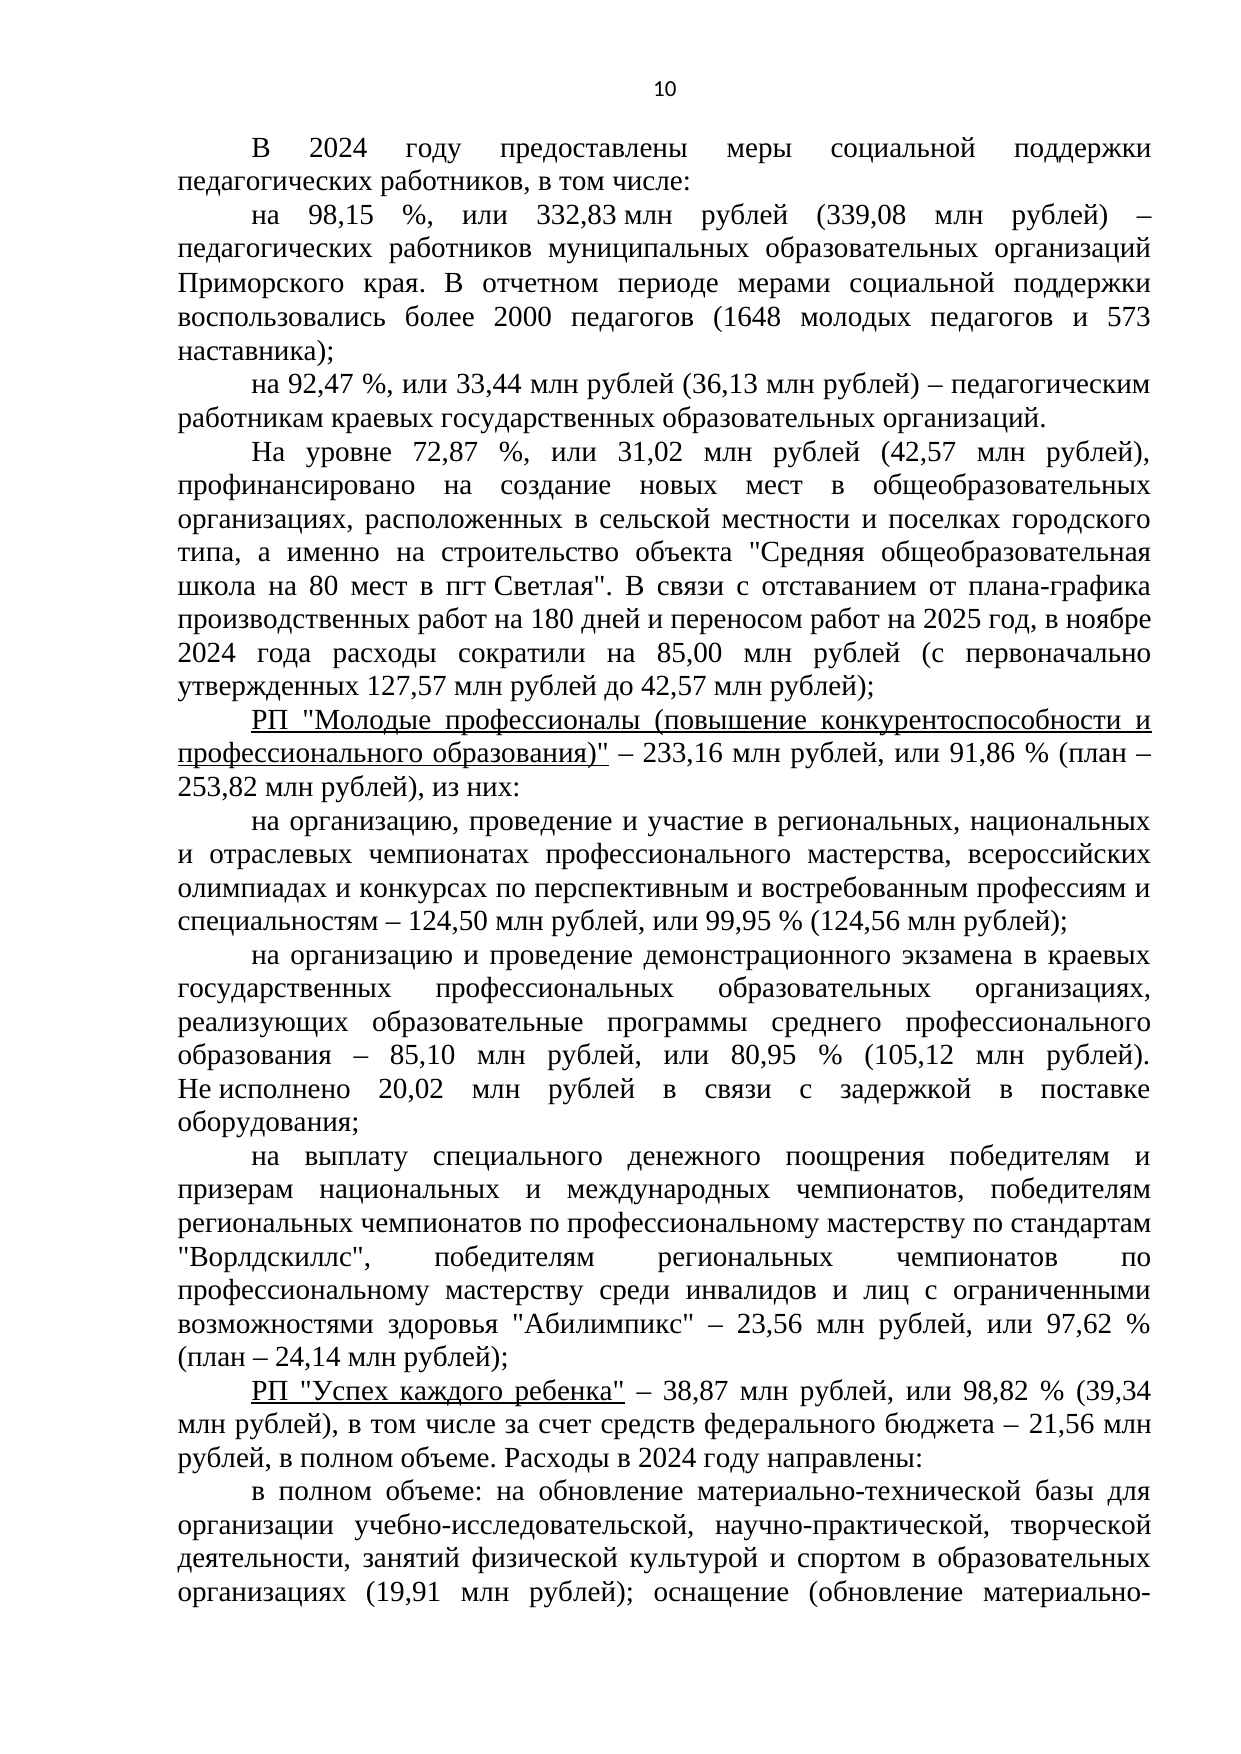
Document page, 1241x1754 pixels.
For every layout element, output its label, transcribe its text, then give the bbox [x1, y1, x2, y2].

text РП "Молодые профессионалы (повышение конкурентоспособности и профессионального образования)" – 233,16 млн рублей, или 91,86 % (план – 253,82 млн рублей), из них: [177, 702, 1152, 803]
text на организацию, проведение и участие в региональных, национальных и отраслевых чемпионатах профессионального мастерства, всероссийских олимпиадах и конкурсах по перспективным и востребованным профессиям и специальностям – 124,50 млн рублей, или 99,95 % (124,56 млн рублей); [177, 803, 1152, 937]
text на организацию и проведение демонстрационного экзамена в краевых государственных профессиональных образовательных организациях, реализующих образовательные программы среднего профессионального образования – 85,10 млн рублей, или 80,95 % (105,12 млн рублей). Не исполнено 20,02 млн рублей в связи с задержкой в поставке оборудования; [177, 937, 1152, 1138]
text на 98,15 %, или 332,83 млн рублей (339,08 млн рублей) – педагогических работников муниципальных образовательных организаций Приморского края. В отчетном периоде мерами социальной поддержки воспользовались более 2000 педагогов (1648 молодых педагогов и 573 наставника); [177, 197, 1152, 367]
text на 92,47 %, или 33,44 млн рублей (36,13 млн рублей) – педагогическим работникам краевых государственных образовательных организаций. [177, 367, 1152, 434]
text РП "Успех каждого ребенка" – 38,87 млн рублей, или 98,82 % (39,34 млн рублей), в том числе за счет средств федерального бюджета – 21,56 млн рублей, в полном объеме. Расходы в 2024 году направлены: [177, 1373, 1152, 1473]
text На уровне 72,87 %, или 31,02 млн рублей (42,57 млн рублей), профинансировано на создание новых мест в общеобразовательных организациях, расположенных в сельской местности и поселках городского типа, а именно на строительство объекта "Средняя общеобразовательная школа на 80 мест в пгт Светлая". В связи с отставанием от плана-графика производственных работ на 180 дней и переносом работ на 2025 год, в ноябре 2024 года расходы сократили на 85,00 млн рублей (с первоначально утвержденных 127,57 млн рублей до 42,57 млн рублей); [177, 434, 1152, 702]
text на выплату специального денежного поощрения победителям и призерам национальных и международных чемпионатов, победителям региональных чемпионатов по профессиональному мастерству по стандартам "Ворлдскиллс", победителям региональных чемпионатов по профессиональному мастерству среди инвалидов и лиц с ограниченными возможностями здоровья "Абилимпикс" – 23,56 млн рублей, или 97,62 % (план – 24,14 млн рублей); [177, 1138, 1152, 1373]
text В 2024 году предоставлены меры социальной поддержки педагогических работников, в том числе: [177, 130, 1152, 197]
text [177, 1473, 1152, 1608]
